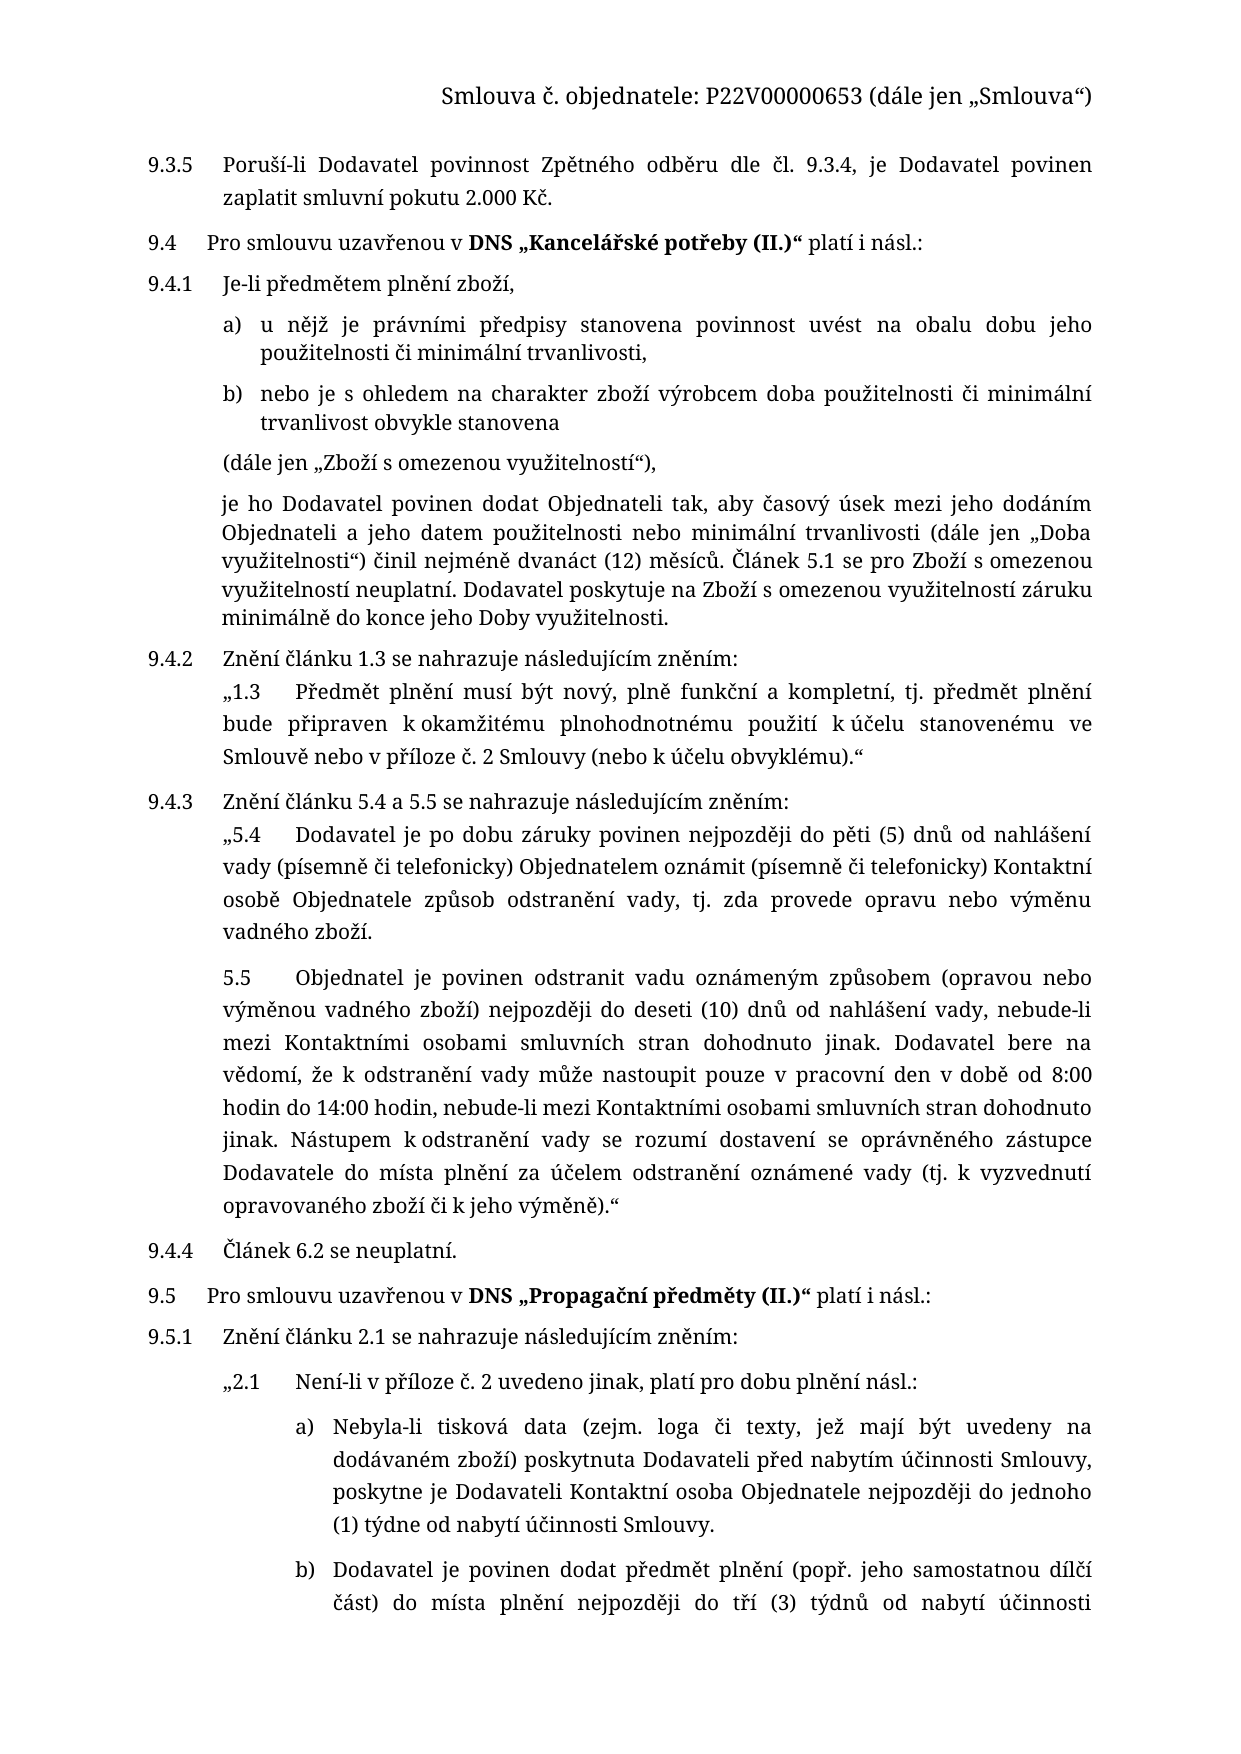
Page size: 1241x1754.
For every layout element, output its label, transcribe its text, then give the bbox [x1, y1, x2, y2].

text (dále jen „Zboží s omezenou využitelností“), [223, 448, 1093, 477]
list Nebyla-li tisková data (zejm. loga či texty, jež mají být uvedeny na dodávaném zboží) poskytnuta Dodavateli před nabytím účinnosti Smlouvy, poskytne je Dodavateli Kontaktní osoba Objednatele nejpozději do jednoho (1) týdne od nabytí účinnosti Smlouvy. [295, 1412, 1093, 1538]
list Pro smlouvu uzavřenou v DNS „Propagační předměty (II.)“ platí i násl.: [148, 1281, 1093, 1309]
list 5.5 Objednatel je povinen odstranit vadu oznámeným způsobem (opravou nebo výměnou vadného zboží) nejpozději do deseti (10) dnů od nahlášení vady, nebude-li mezi Kontaktními osobami smluvních stran dohodnuto jinak. Dodavatel bere na vědomí, že k odstranění vady může nastoupit pouze v pracovní den v době od 8:00 hodin do 14:00 hodin, nebude-li mezi Kontaktními osobami smluvních stran dohodnuto jinak. Nástupem k odstranění vady se rozumí dostavení se oprávněného zástupce Dodavatele do místa plnění za účelem odstranění oznámené vady (tj. k vyzvednutí opravovaného zboží či k jeho výměně).“ [223, 963, 1093, 1219]
list Znění článku 5.4 a 5.5 se nahrazuje následujícím zněním: [148, 787, 1093, 816]
list Poruší-li Dodavatel povinnost Zpětného odběru dle čl. 9.3.4, je Dodavatel povinen zaplatit smluvní pokutu 2.000 Kč. [148, 150, 1093, 211]
list nebo je s ohledem na charakter zboží výrobcem doba použitelnosti či minimální trvanlivost obvykle stanovena [223, 379, 1093, 436]
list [295, 1555, 1093, 1616]
list „5.4 Dodavatel je po dobu záruky povinen nejpozději do pěti (5) dnů od nahlášení vady (písemně či telefonicky) Objednatelem oznámit (písemně či telefonicky) Kontaktní osobě Objednatele způsob odstranění vady, tj. zda provede opravu nebo výměnu vadného zboží. [223, 820, 1093, 946]
text je ho Dodavatel povinen dodat Objednateli tak, aby časový úsek mezi jeho dodáním Objednateli a jeho datem použitelnosti nebo minimální trvanlivosti (dále jen „Doba využitelnosti“) činil nejméně dvanáct (12) měsíců. Článek 5.1 se pro Zboží s omezenou využitelností neuplatní. Dodavatel poskytuje na Zboží s omezenou využitelností záruku minimálně do konce jeho Doby využitelnosti. [221, 489, 1093, 632]
list „1.3 Předmět plnění musí být nový, plně funkční a kompletní, tj. předmět plnění bude připraven k okamžitému plnohodnotnému použití k účelu stanovenému ve Smlouvě nebo v příloze č. 2 Smlouvy (nebo k účelu obvyklému).“ [223, 677, 1093, 770]
list Znění článku 1.3 se nahrazuje následujícím zněním: [148, 644, 1093, 673]
list Pro smlouvu uzavřenou v DNS „Kancelářské potřeby (II.)“ platí i násl.: [148, 228, 1093, 256]
list u nějž je právními předpisy stanovena povinnost uvést na obalu dobu jeho použitelnosti či minimální trvanlivosti, [223, 310, 1093, 367]
list Znění článku 2.1 se nahrazuje následujícím zněním: [148, 1322, 1093, 1350]
list Článek 6.2 se neuplatní. [148, 1236, 1093, 1264]
list „2.1 Není-li v příloze č. 2 uvedeno jinak, platí pro dobu plnění násl.: [223, 1367, 1093, 1396]
list Je-li předmětem plnění zboží, [148, 269, 1093, 297]
